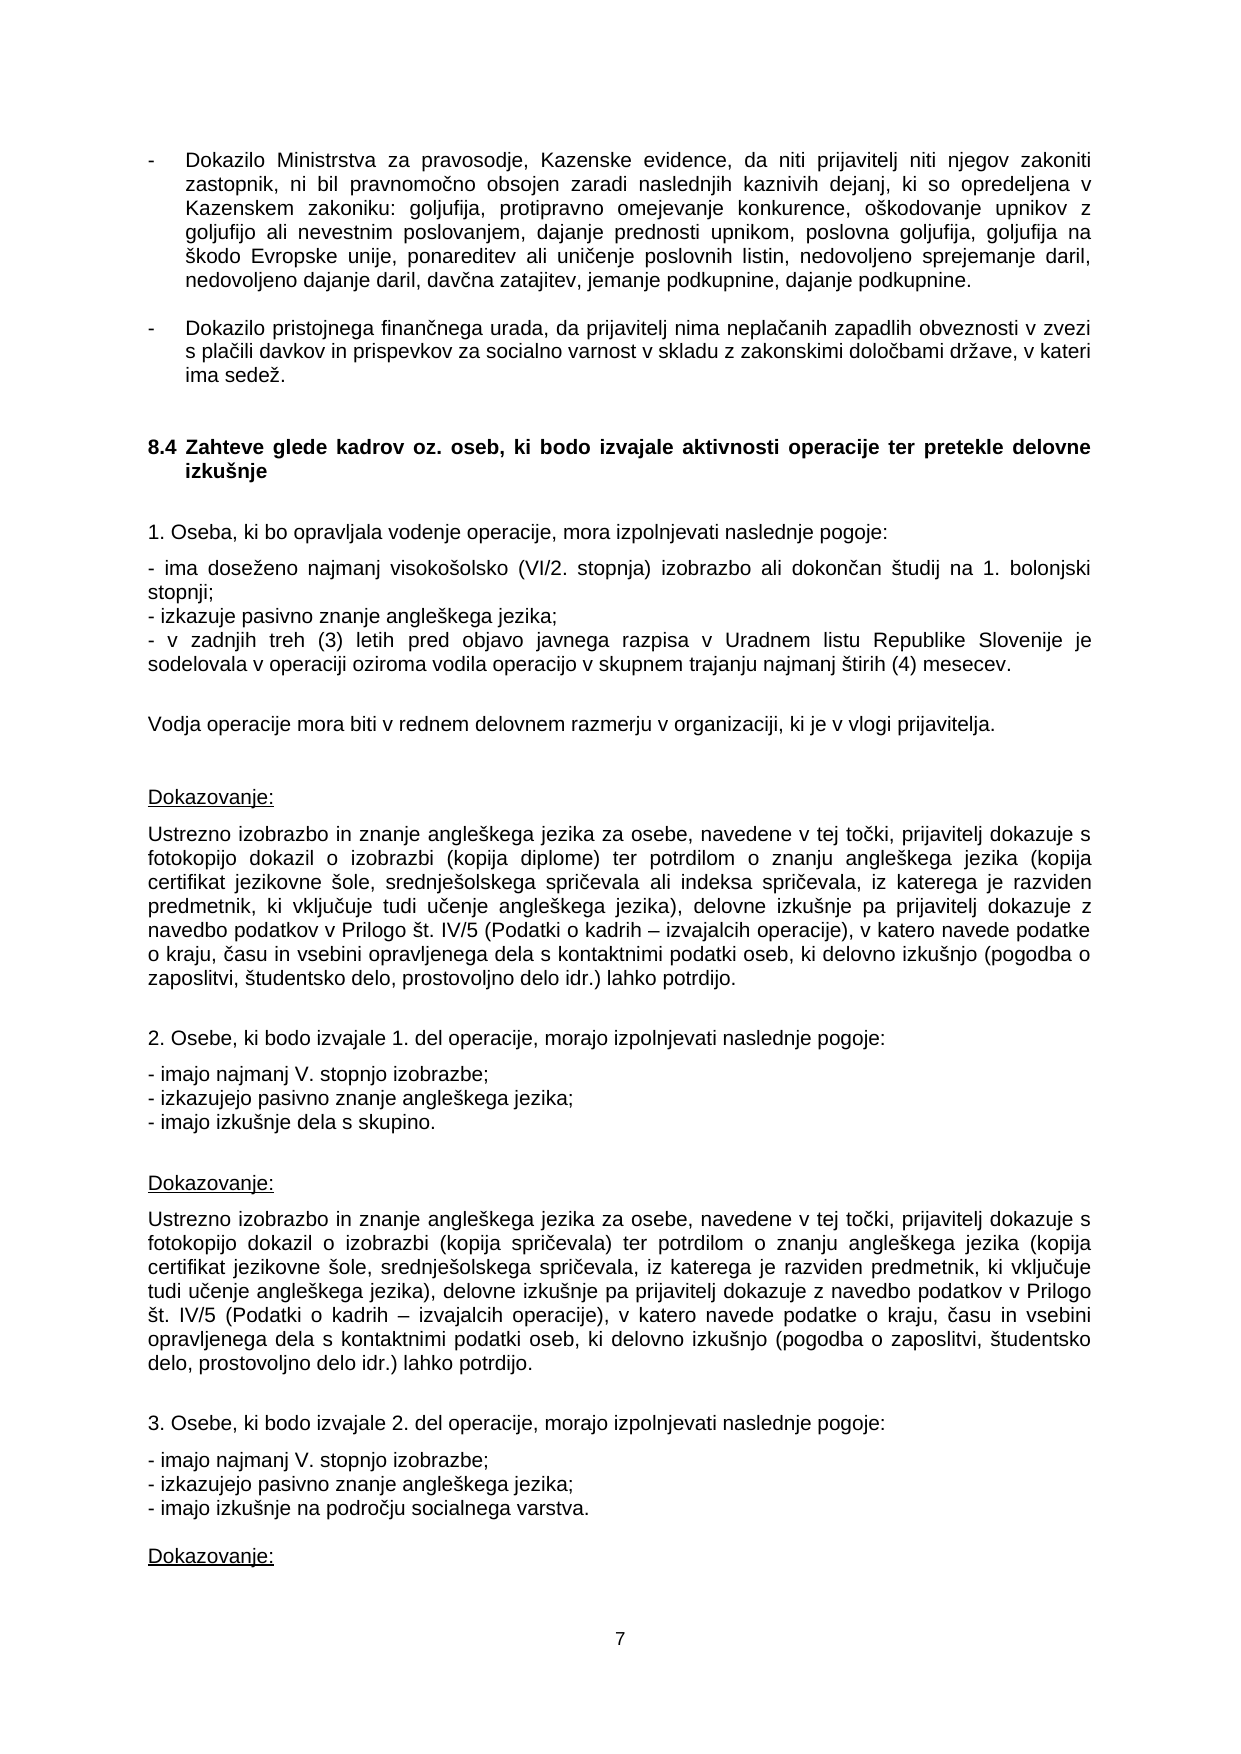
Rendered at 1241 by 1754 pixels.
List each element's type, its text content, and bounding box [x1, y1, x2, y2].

text Ustrezno izobrazbo in znanje angleškega jezika za osebe, navedene v tej točki, prijavitelj dokazuje s fotokopijo dokazil o izobrazbi (kopija diplome) ter potrdilom o znanju angleškega jezika (kopija certifikat jezikovne šole, srednješolskega spričevala ali indeksa spričevala, iz katerega je razviden predmetnik, ki vključuje tudi učenje angleškega jezika), delovne izkušnje pa prijavitelj dokazuje z navedbo podatkov v Prilogo št. IV/5 (Podatki o kadrih – izvajalcih operacije), v katero navede podatke o kraju, času in vsebini opravljenega dela s kontaktnimi podatki oseb, ki delovno izkušnjo (pogodba o zaposlitvi, študentsko delo, prostovoljno delo idr.) lahko potrdijo. [148, 822, 1092, 989]
list Dokazilo Ministrstva za pravosodje, Kazenske evidence, da niti prijavitelj niti njegov zakoniti zastopnik, ni bil pravnomočno obsojen zaradi naslednjih kaznivih dejanj, ki so opredeljena v Kazenskem zakoniku: goljufija, protipravno omejevanje konkurence, oškodovanje upnikov z goljufijo ali nevestnim poslovanjem, dajanje prednosti upnikom, poslovna goljufija, goljufija na škodo Evropske unije, ponareditev ali uničenje poslovnih listin, nedovoljeno sprejemanje daril, nedovoljeno dajanje daril, davčna zatajitev, jemanje podkupnine, dajanje podkupnine. [148, 148, 1092, 291]
text - izkazujejo pasivno znanje angleškega jezika; [148, 1472, 1092, 1496]
text Dokazovanje: [148, 1171, 1092, 1194]
text 8.4 Zahteve glede kadrov oz. oseb, ki bodo izvajale aktivnosti operacije ter pretekle delovne izkušnje [148, 435, 1092, 483]
text - v zadnjih treh (3) letih pred objavo javnega razpisa v Uradnem listu Republike Slovenije je sodelovala v operaciji oziroma vodila operacijo v skupnem trajanju najmanj štirih (4) mesecev. [148, 628, 1092, 676]
text - imajo izkušnje dela s skupino. [148, 1110, 1092, 1134]
text - imajo izkušnje na področju socialnega varstva. [148, 1496, 1092, 1519]
text Dokazovanje: [148, 1543, 1092, 1567]
text - ima doseženo najmanj visokošolsko (VI/2. stopnja) izobrazbo ali dokončan študij na 1. bolonjski stopnji; [148, 556, 1092, 604]
text 2. Osebe, ki bodo izvajale 1. del operacije, morajo izpolnjevati naslednje pogoje: [148, 1026, 1092, 1050]
text 3. Osebe, ki bodo izvajale 2. del operacije, morajo izpolnjevati naslednje pogoje: [148, 1411, 1092, 1435]
list Dokazilo pristojnega finančnega urada, da prijavitelj nima neplačanih zapadlih obveznosti v zvezi s plačili davkov in prispevkov za socialno varnost v skladu z zakonskimi določbami države, v kateri ima sedež. [148, 315, 1092, 387]
text - imajo najmanj V. stopnjo izobrazbe; [148, 1062, 1092, 1086]
text - imajo najmanj V. stopnjo izobrazbe; [148, 1448, 1092, 1472]
text Vodja operacije mora biti v rednem delovnem razmerju v organizaciji, ki je v vlogi prijavitelja. [148, 712, 1092, 736]
text 1. Oseba, ki bo opravljala vodenje operacije, mora izpolnjevati naslednje pogoje: [148, 519, 1092, 543]
text Dokazovanje: [148, 785, 1092, 809]
text - izkazujejo pasivno znanje angleškega jezika; [148, 1086, 1092, 1110]
text - izkazuje pasivno znanje angleškega jezika; [148, 604, 1092, 628]
